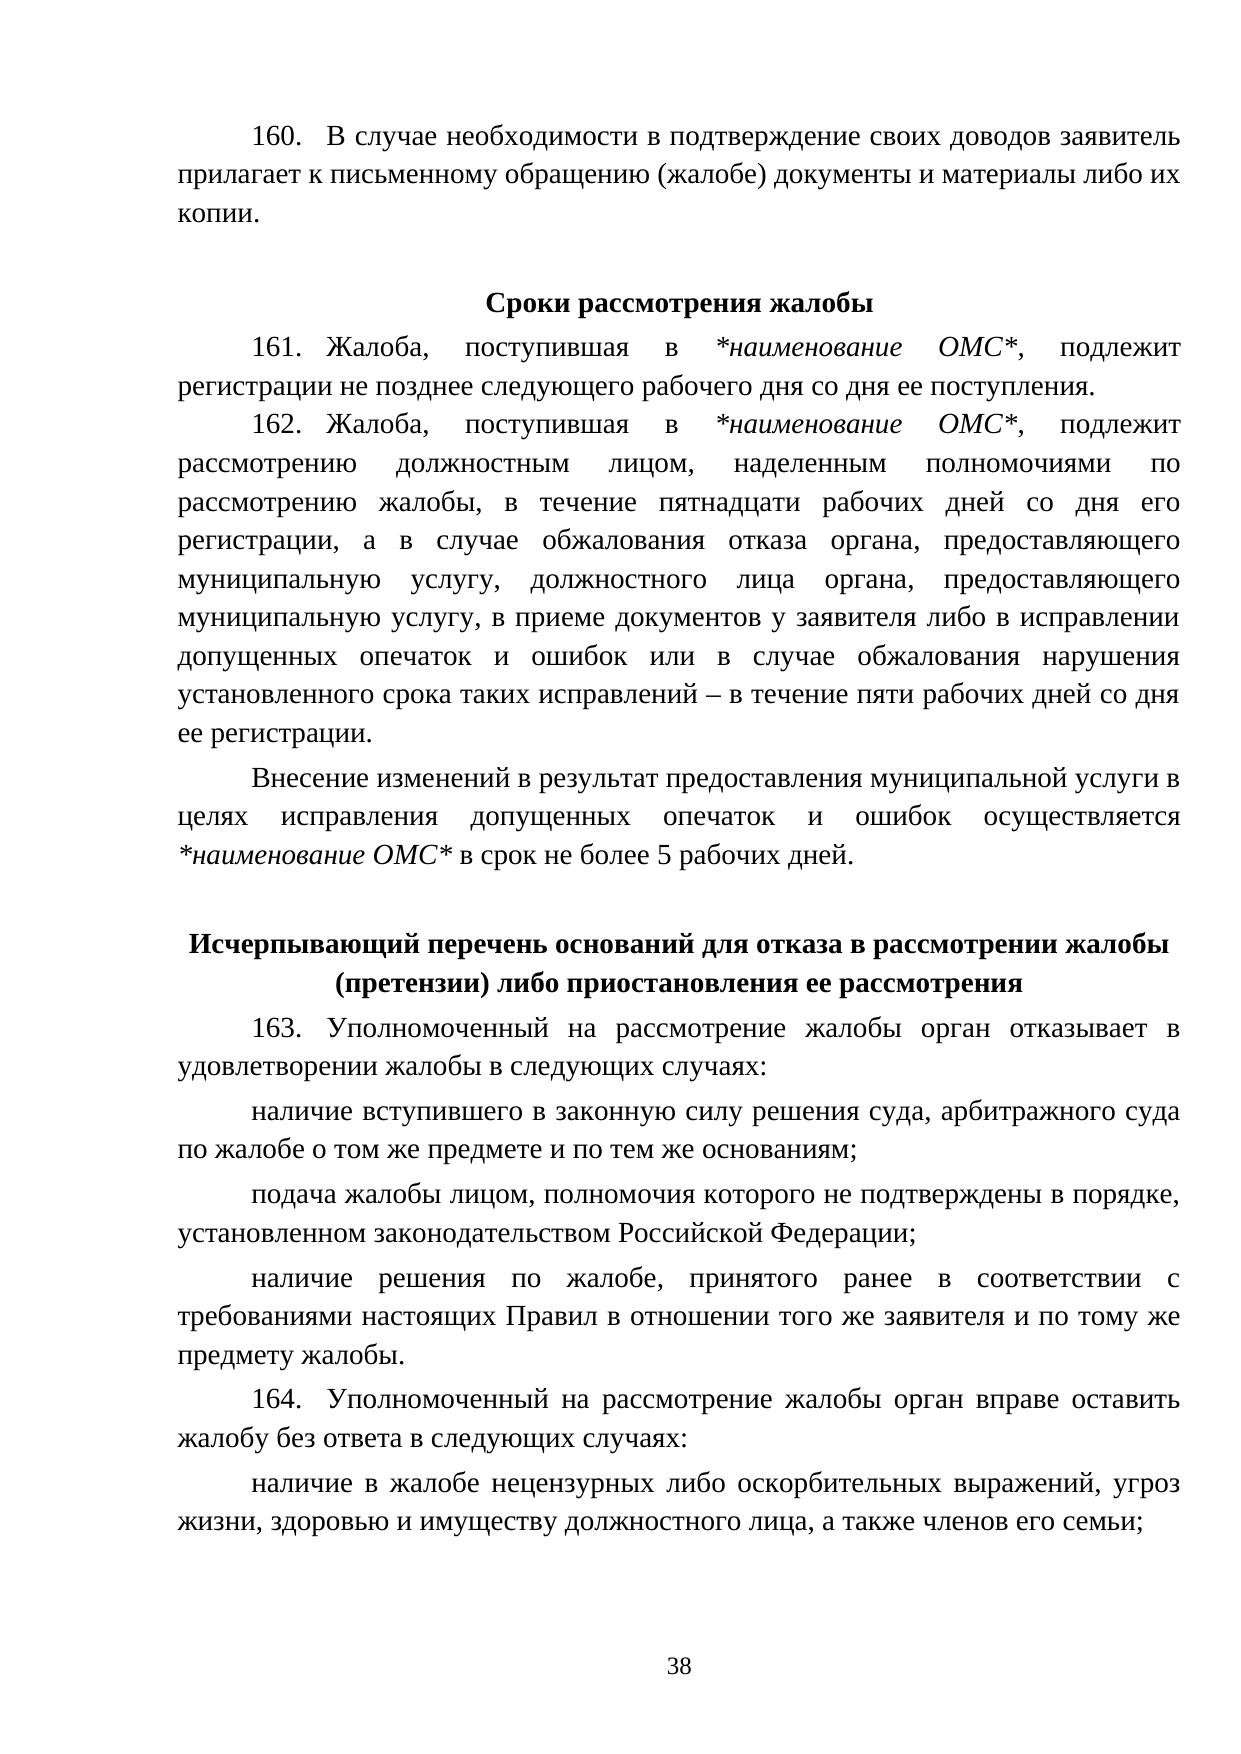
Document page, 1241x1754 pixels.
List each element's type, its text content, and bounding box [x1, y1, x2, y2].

list Жалоба, поступившая в *наименование ОМС*, подлежит рассмотрению должностным лицом, наделенным полномочиями по рассмотрению жалобы, в течение пятнадцати рабочих дней со дня его регистрации, а в случае обжалования отказа органа, предоставляющего муниципальную услугу, должностного лица органа, предоставляющего муниципальную услугу, в приеме документов у заявителя либо в исправлении допущенных опечаток и ошибок или в случае обжалования нарушения установленного срока таких исправлений – в течение пяти рабочих дней со дня ее регистрации. [177, 407, 1181, 748]
text Сроки рассмотрения жалобы [177, 285, 1181, 318]
text наличие решения по жалобе, принятого ранее в соответствии с требованиями настоящих Правил в отношении того же заявителя и по тому же предмету жалобы. [177, 1260, 1181, 1370]
text Внесение изменений в результат предоставления муниципальной услуги в целях исправления допущенных опечаток и ошибок осуществляется *наименование ОМС* в срок не более 5 рабочих дней. [177, 760, 1181, 870]
list В случае необходимости в подтверждение своих доводов заявитель прилагает к письменному обращению (жалобе) документы и материалы либо их копии. [177, 118, 1181, 229]
text наличие в жалобе нецензурных либо оскорбительных выражений, угроз жизни, здоровью и имуществу должностного лица, а также членов его семьи; [177, 1465, 1181, 1537]
text Исчерпывающий перечень оснований для отказа в рассмотрении жалобы (претензии) либо приостановления ее рассмотрения [177, 926, 1181, 998]
list Уполномоченный на рассмотрение жалобы орган отказывает в удовлетворении жалобы в следующих случаях: [177, 1010, 1181, 1082]
list Уполномоченный на рассмотрение жалобы орган вправе оставить жалобу без ответа в следующих случаях: [177, 1382, 1181, 1454]
text наличие вступившего в законную силу решения суда, арбитражного суда по жалобе о том же предмете и по тем же основаниям; [177, 1093, 1181, 1165]
text подача жалобы лицом, полномочия которого не подтверждены в порядке, установленном законодательством Российской Федерации; [177, 1176, 1181, 1248]
list Жалоба, поступившая в *наименование ОМС*, подлежит регистрации не позднее следующего рабочего дня со дня ее поступления. [177, 329, 1181, 402]
